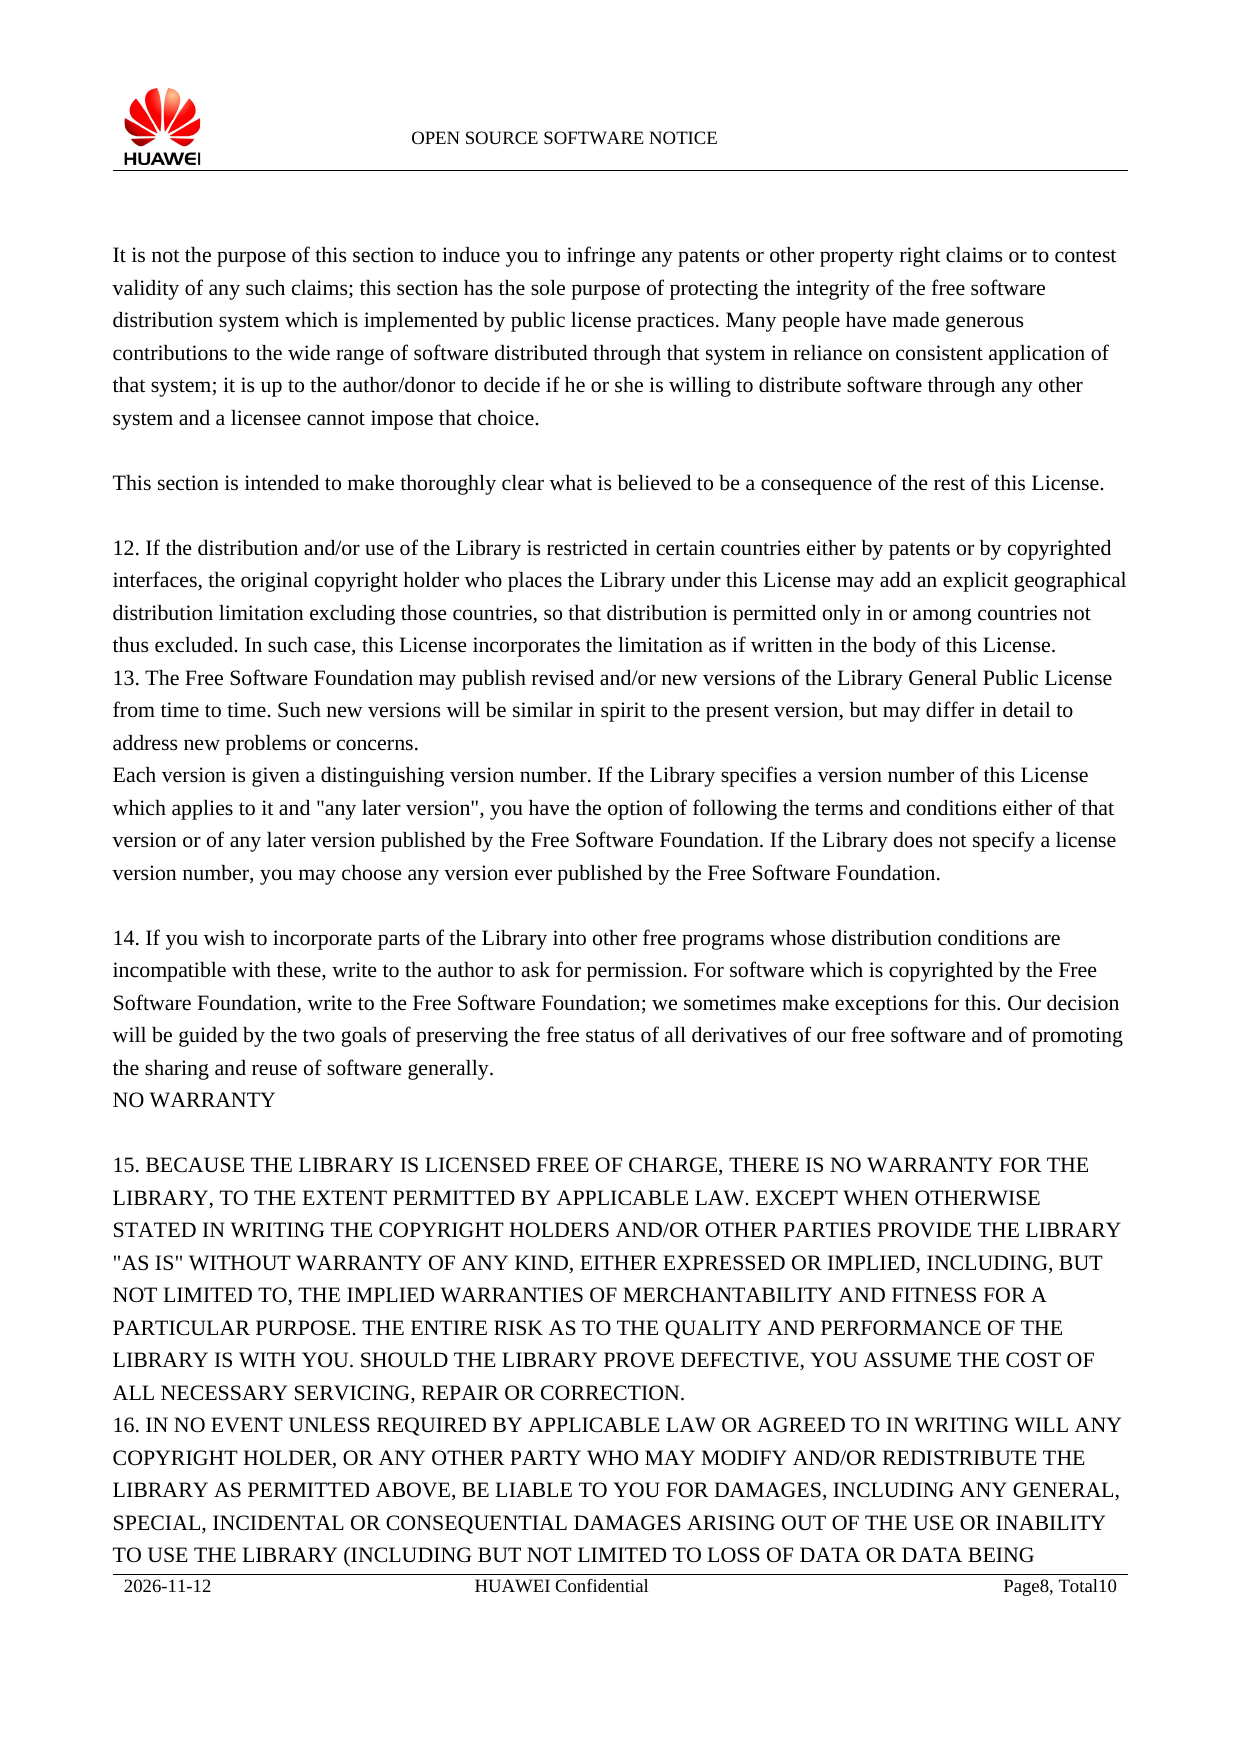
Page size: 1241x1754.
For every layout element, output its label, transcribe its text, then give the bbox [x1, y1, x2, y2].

picture [124, 88, 201, 165]
